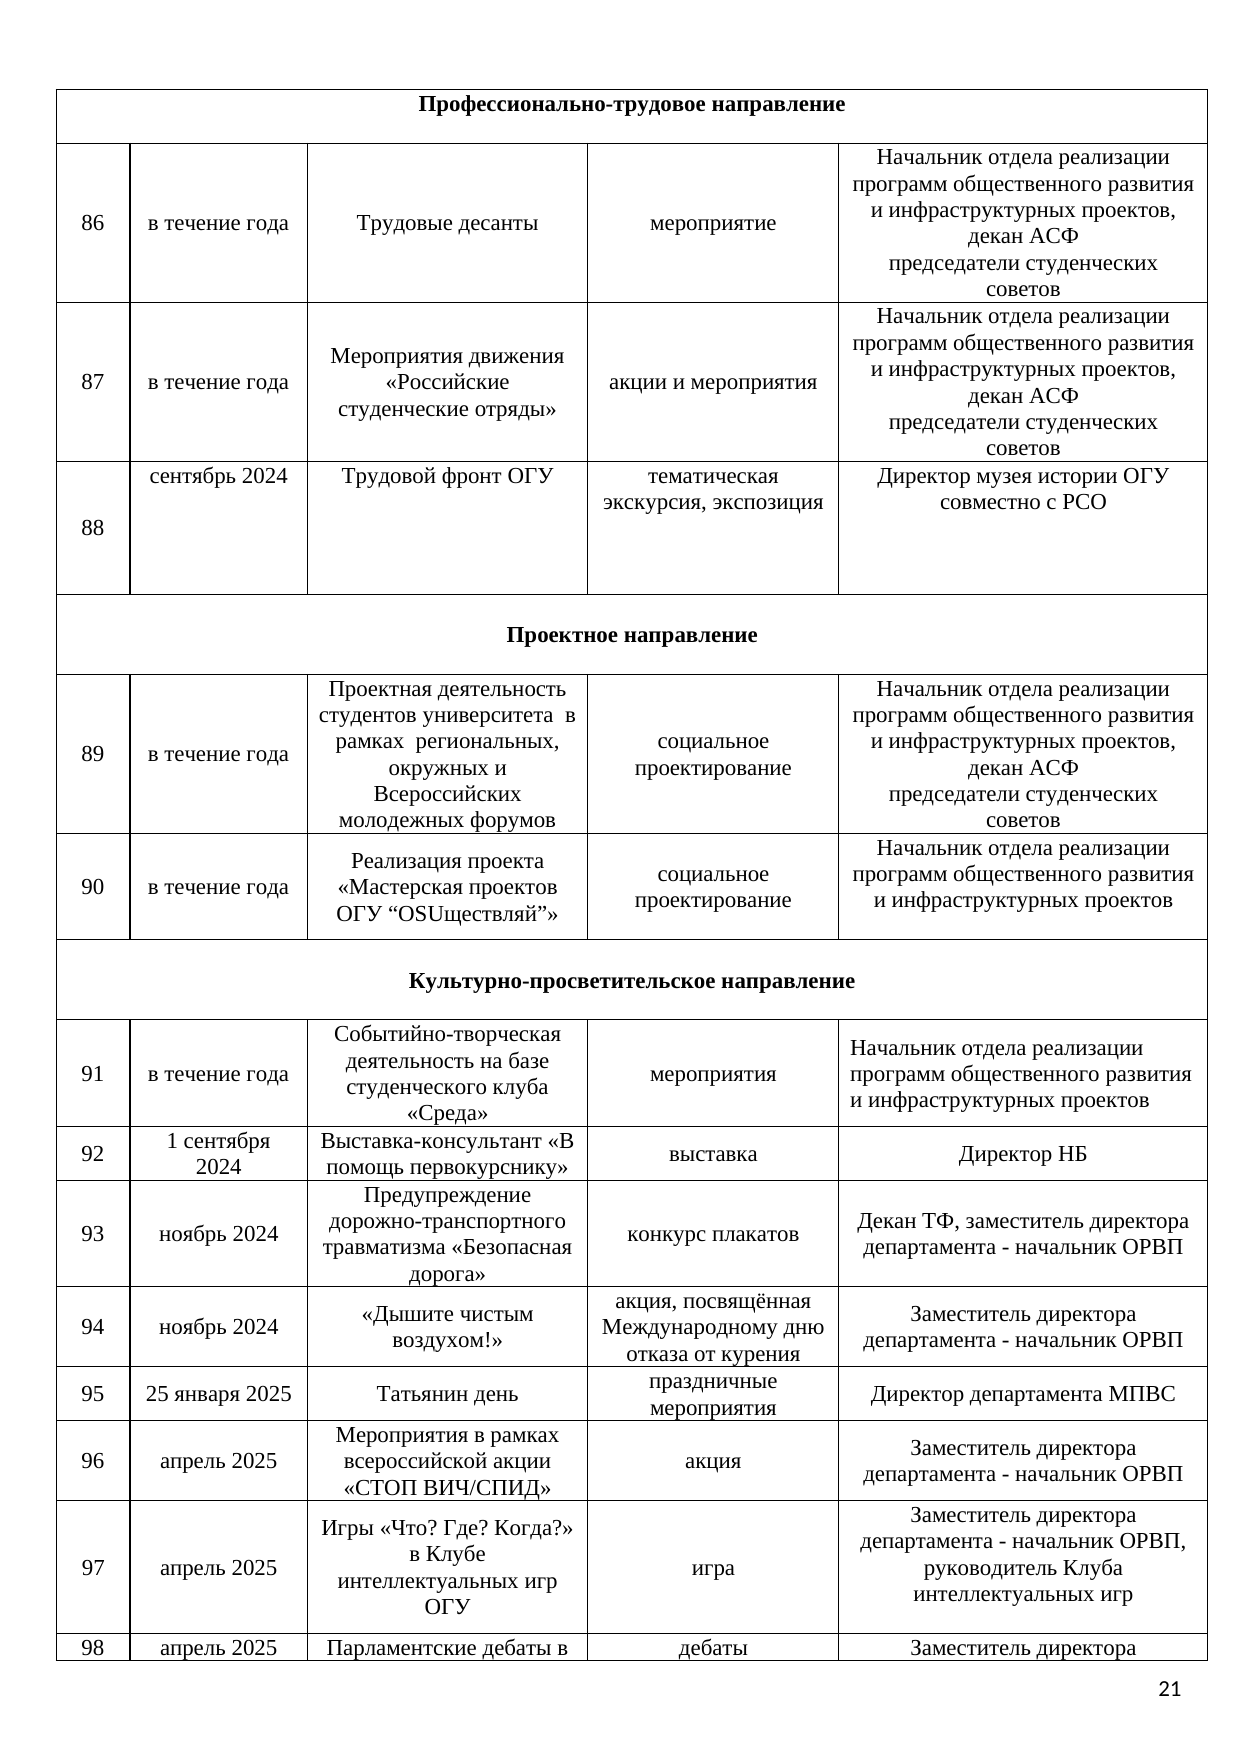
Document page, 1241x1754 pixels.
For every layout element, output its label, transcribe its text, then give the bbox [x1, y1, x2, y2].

table_cell ноябрь 2024 [131, 1287, 307, 1366]
table_cell конкурс плакатов [588, 1181, 838, 1286]
table_cell в течение года [131, 1020, 307, 1126]
table_cell Проектное направление [57, 595, 1207, 674]
table_cell ноябрь 2024 [131, 1181, 307, 1286]
table_cell 1 сентября 2024 [131, 1127, 307, 1179]
table_cell [57, 1287, 129, 1366]
table_cell [57, 303, 129, 461]
table_cell тематическая экскурсия, экспозиция [588, 462, 838, 593]
table_cell [57, 144, 129, 302]
table_cell апрель 2025 [131, 1501, 307, 1633]
table_cell апрель 2025 [131, 1421, 307, 1500]
table_cell в течение года [131, 834, 307, 939]
table_cell Директор НБ [839, 1127, 1207, 1179]
table_cell Начальник отдела реализации программ общественного развития и инфраструктурных проектов [839, 834, 1207, 939]
table_cell апрель 2025 [131, 1634, 307, 1660]
table_cell [57, 1421, 129, 1500]
table_cell «Дышите чистым воздухом!» [308, 1287, 587, 1366]
table_cell [57, 1181, 129, 1286]
table_cell Проектная деятельность студентов университета в рамках региональных, окружных и Всероссийских молодежных форумов [308, 675, 587, 833]
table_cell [839, 1501, 1207, 1633]
table_cell [57, 462, 129, 593]
table_cell Начальник отдела реализации программ общественного развития и инфраструктурных проектов, декан АСФ председатели студенческих советов [839, 303, 1207, 461]
table_cell Трудовой фронт ОГУ [308, 462, 587, 593]
table_cell [57, 1501, 129, 1633]
table_cell в течение года [131, 303, 307, 461]
table_cell Предупреждение дорожно-транспортного травматизма «Безопасная дорога» [308, 1181, 587, 1286]
table_cell Выставка-консультант «В помощь первокурснику» [308, 1127, 587, 1179]
table_cell социальное проектирование [588, 834, 838, 939]
table_cell Заместитель директора департамента - начальник ОРВП [839, 1421, 1207, 1500]
table_cell Событийно-творческая деятельность на базе студенческого клуба «Среда» [308, 1020, 587, 1126]
table_cell в течение года [131, 675, 307, 833]
table_cell Начальник отдела реализации программ общественного развития и инфраструктурных проектов, декан АСФ председатели студенческих советов [839, 144, 1207, 302]
table_cell Начальник отдела реализации программ общественного развития и инфраструктурных проектов [839, 1020, 1207, 1126]
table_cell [308, 1634, 587, 1660]
table_cell игра [588, 1501, 838, 1633]
table_cell Начальник отдела реализации программ общественного развития и инфраструктурных проектов, декан АСФ председатели студенческих советов [839, 675, 1207, 833]
table_cell [57, 1367, 129, 1420]
table_cell [57, 1127, 129, 1179]
table_cell Мероприятия движения «Российские студенческие отряды» [308, 303, 587, 461]
table_cell [57, 675, 129, 833]
table_cell Декан ТФ, заместитель директора департамента - начальник ОРВП [839, 1181, 1207, 1286]
table_cell [57, 1020, 129, 1126]
table_cell в течение года [131, 144, 307, 302]
table_cell [57, 1634, 129, 1660]
table_cell Татьянин день [308, 1367, 587, 1420]
table_cell [57, 834, 129, 939]
table_cell мероприятие [588, 144, 838, 302]
table_cell акции и мероприятия [588, 303, 838, 461]
table_cell праздничные мероприятия [588, 1367, 838, 1420]
table_cell Заместитель директора департамента - начальник ОРВП [839, 1287, 1207, 1366]
table_cell Мероприятия в рамках всероссийской акции «СТОП ВИЧ/СПИД» [308, 1421, 587, 1500]
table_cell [839, 1634, 1207, 1660]
table_cell Трудовые десанты [308, 144, 587, 302]
table_cell Игры «Что? Где? Когда?» в Клубе интеллектуальных игр ОГУ [308, 1501, 587, 1633]
table_cell Культурно-просветительское направление [57, 940, 1207, 1019]
table_cell социальное проектирование [588, 675, 838, 833]
table_cell Директор департамента МПВС [839, 1367, 1207, 1420]
table_cell акция, посвящённая Международному дню отказа от курения [588, 1287, 838, 1366]
table_cell 25 января 2025 [131, 1367, 307, 1420]
table_cell выставка [588, 1127, 838, 1179]
table_cell сентябрь 2024 [131, 462, 307, 593]
table_cell мероприятия [588, 1020, 838, 1126]
table_cell акция [588, 1421, 838, 1500]
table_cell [57, 90, 1207, 142]
table_cell дебаты [588, 1634, 838, 1660]
table_cell Реализация проекта «Мастерская проектов ОГУ “OSUществляй”» [308, 834, 587, 939]
table_cell Директор музея истории ОГУ совместно с РСО [839, 462, 1207, 593]
